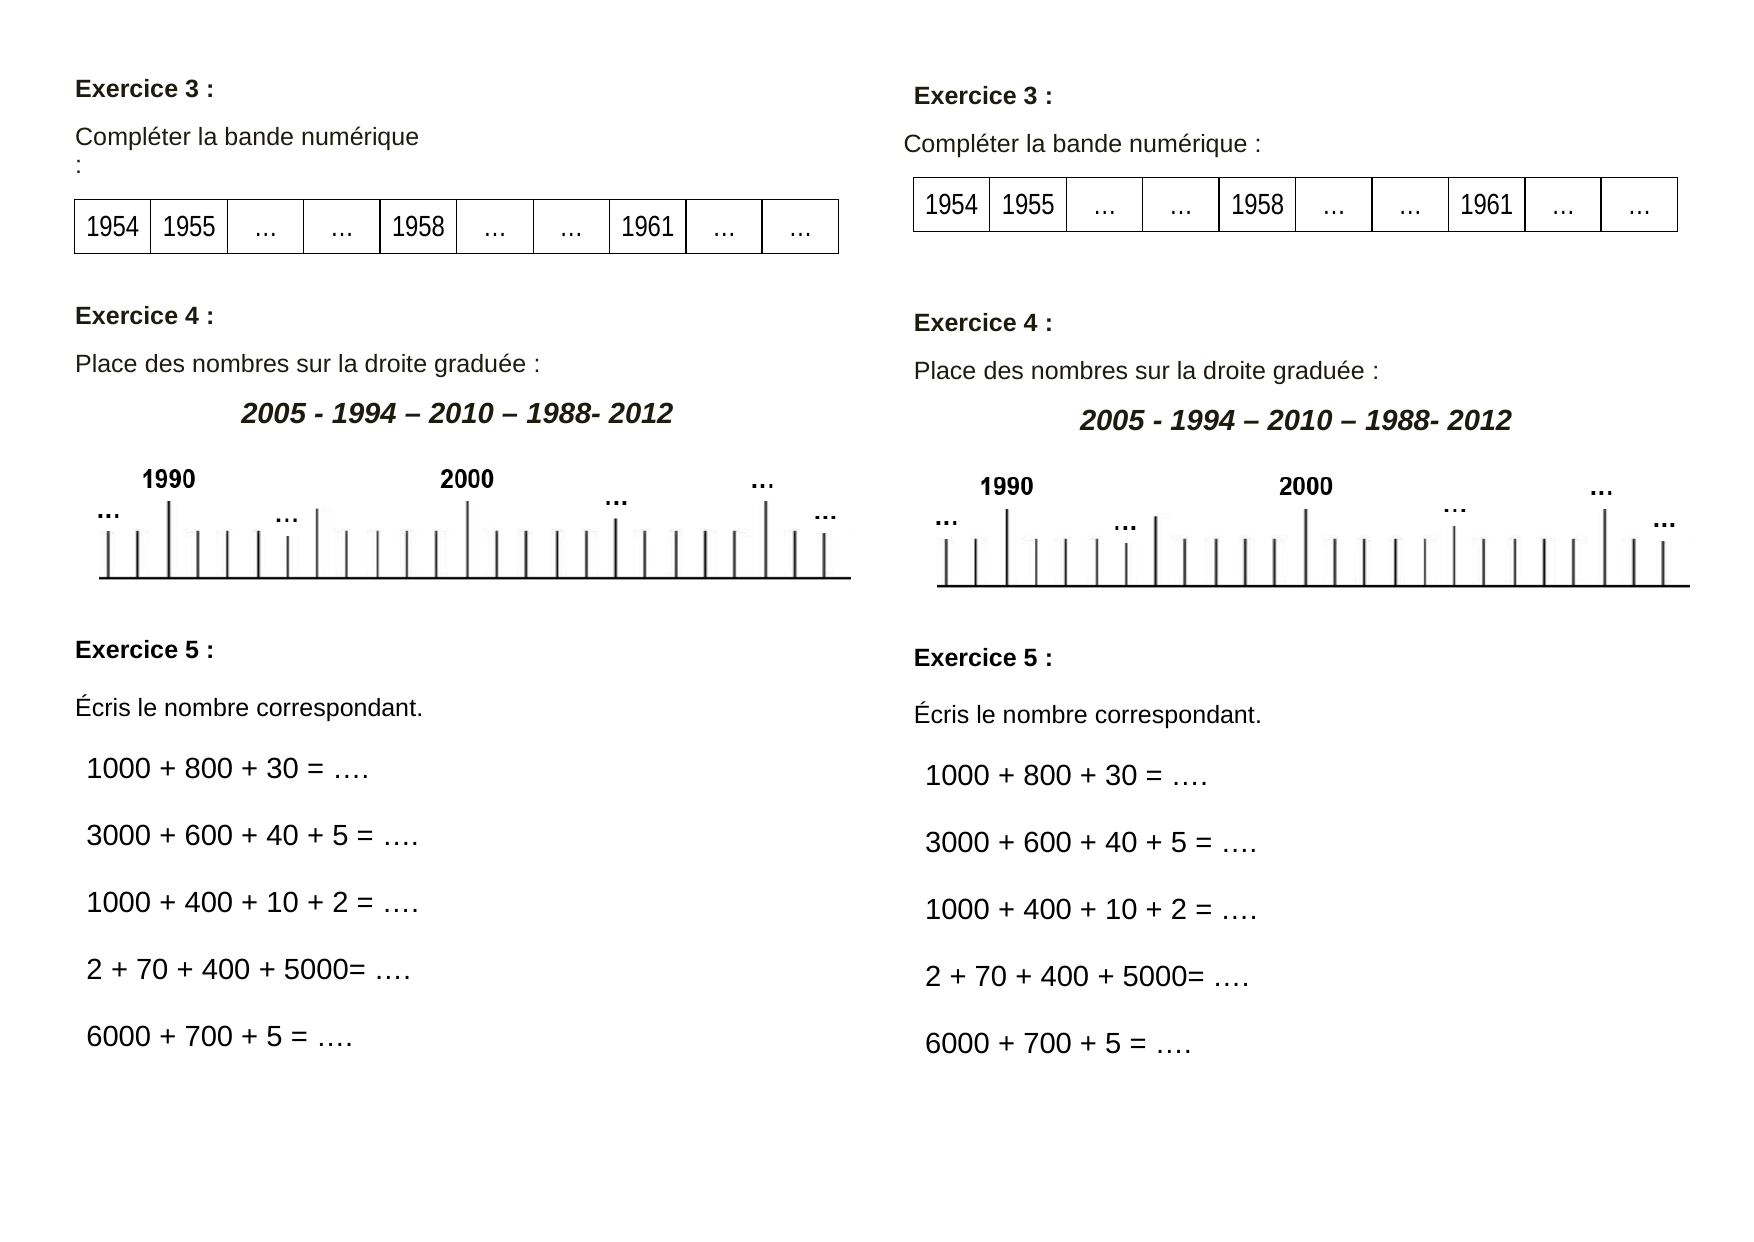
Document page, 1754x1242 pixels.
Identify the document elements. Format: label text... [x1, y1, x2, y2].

table_header … [304, 200, 379, 252]
text 6000 + 700 + 5 = …. [86, 1019, 852, 1052]
table_header … [534, 200, 609, 252]
text 1000 + 400 + 10 + 2 = …. [86, 885, 852, 918]
text Exercice 4 : [75, 301, 852, 330]
table_header 1961 [610, 200, 685, 252]
text Compléter la bande numérique : [75, 122, 432, 179]
text 1000 + 800 + 30 = …. [925, 758, 1702, 791]
text 3000 + 600 + 40 + 5 = …. [925, 825, 1702, 859]
subtitle 2005 - 1994 – 2010 – 1988- 2012 [1080, 403, 1702, 437]
text Écris le nombre correspondant. [914, 700, 1702, 729]
table_header 1954 [75, 200, 150, 252]
table_header 1958 [381, 200, 456, 252]
text 2 + 70 + 400 + 5000= …. [925, 959, 1702, 993]
text Compléter la bande numérique : [903, 129, 1702, 158]
picture [75, 449, 851, 588]
subtitle 2005 - 1994 – 2010 – 1988- 2012 [241, 396, 852, 430]
text Exercice 3 : [75, 74, 432, 103]
text Exercice 4 : [914, 308, 1702, 337]
text Écris le nombre correspondant. [75, 693, 852, 722]
table_header … [457, 200, 533, 252]
text Place des nombres sur la droite graduée : [75, 349, 852, 377]
text 1000 + 400 + 10 + 2 = …. [925, 892, 1702, 926]
table_header … [687, 200, 761, 252]
text 1000 + 800 + 30 = …. [86, 751, 852, 784]
table_header … [228, 200, 303, 252]
text Exercice 5 : [914, 643, 1702, 671]
text 2 + 70 + 400 + 5000= …. [86, 952, 852, 986]
picture [913, 456, 1690, 596]
table_header … [763, 200, 838, 252]
text Exercice 5 : [75, 636, 852, 664]
text Exercice 3 : [914, 81, 1702, 110]
text Place des nombres sur la droite graduée : [914, 356, 1702, 384]
text 3000 + 600 + 40 + 5 = …. [86, 818, 852, 851]
text 6000 + 700 + 5 = …. [925, 1026, 1702, 1060]
table_header 1955 [151, 200, 227, 252]
